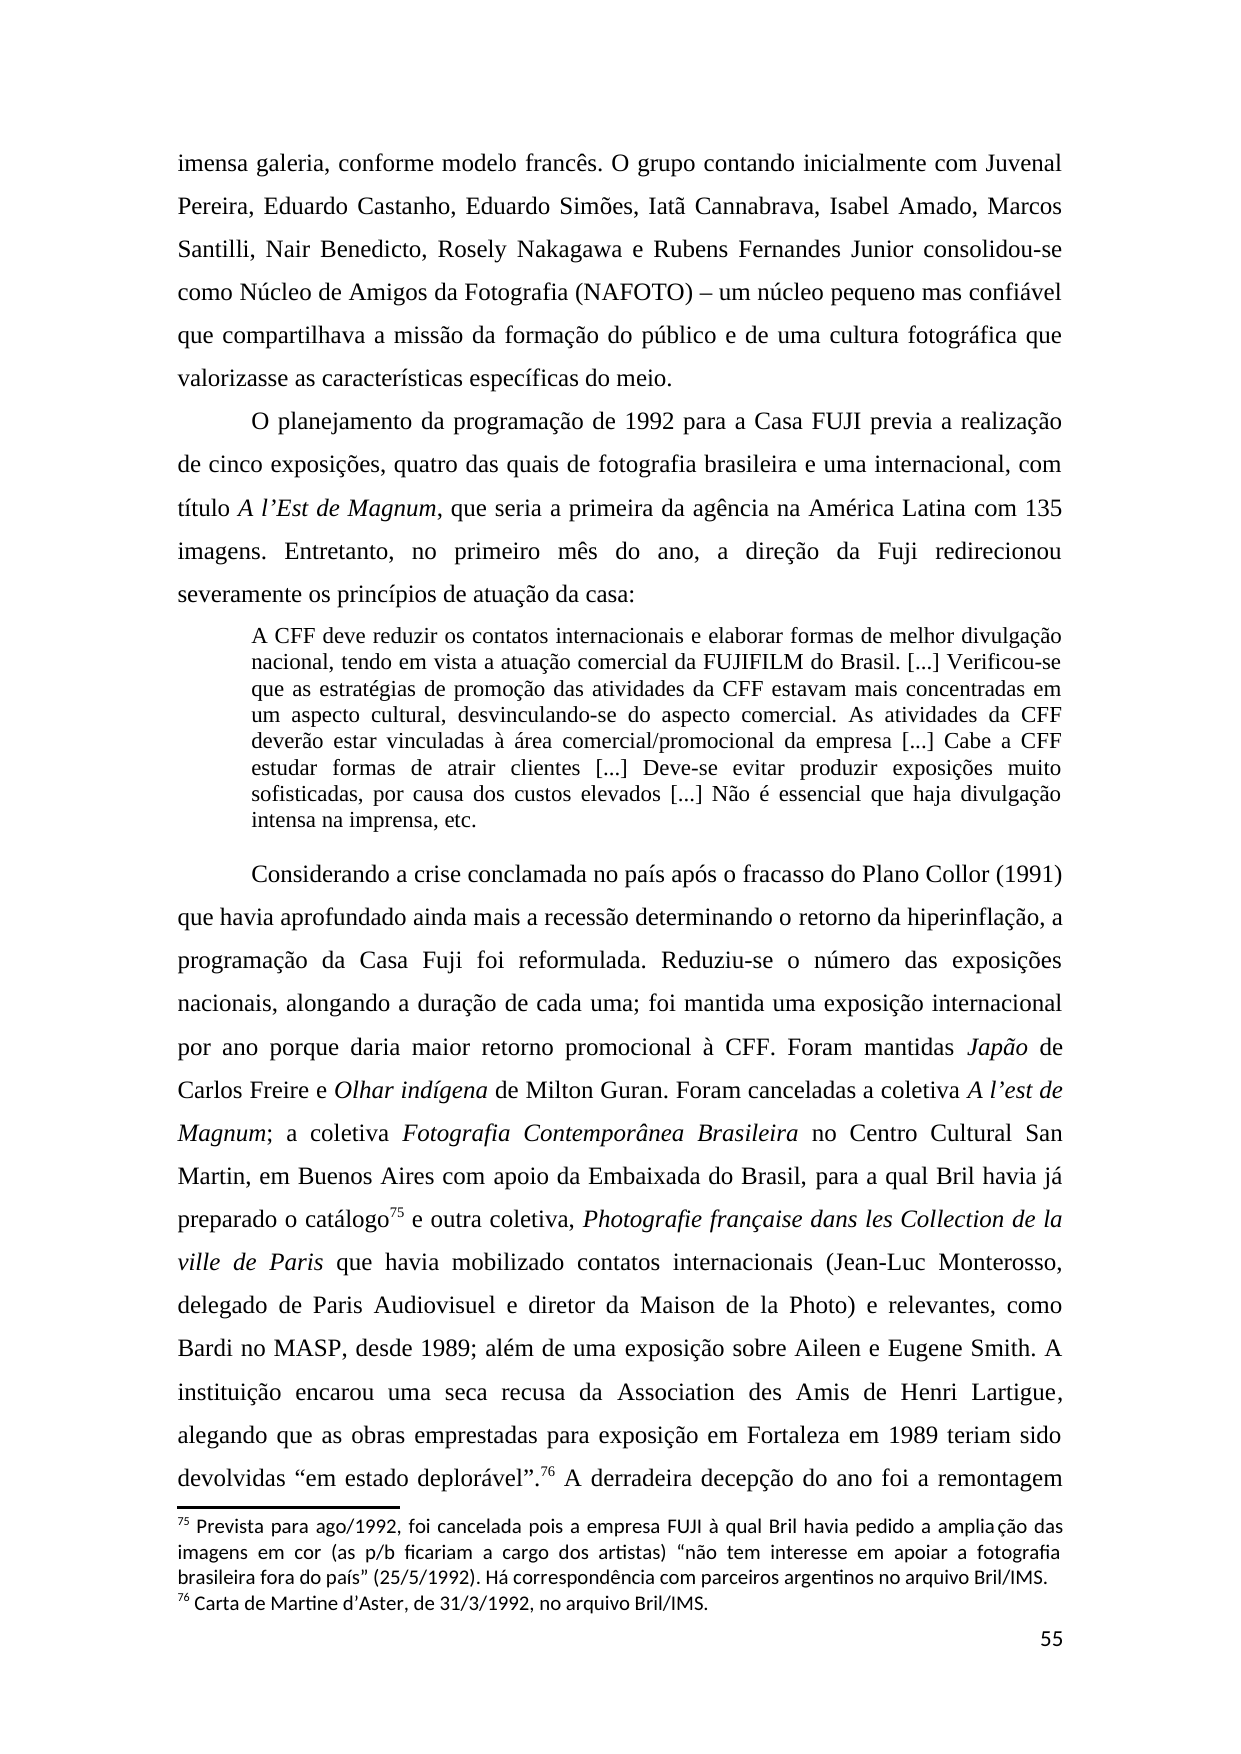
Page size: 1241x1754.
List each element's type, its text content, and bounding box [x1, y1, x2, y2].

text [177, 859, 1063, 1492]
text A CFF deve reduzir os contatos internacionais e elaborar formas de melhor divulgação nacional, tendo em vista a atuação comercial da FUJIFILM do Brasil. [...] Verificou-se que as estratégias de promoção das atividades da CFF estavam mais concentradas em um aspecto cultural, desvinculando-se do aspecto comercial. As atividades da CFF deverão estar vinculadas à área comercial/promocional da empresa [...] Cabe a CFF estudar formas de atrair clientes [...] Deve-se evitar produzir exposições muito sofisticadas, por causa dos custos elevados [...] Não é essencial que haja divulgação intensa na imprensa, etc. [251, 622, 1063, 833]
text O planejamento da programação de 1992 para a Casa FUJI previa a realização de cinco exposições, quatro das quais de fotografia brasileira e uma internacional, com título A l’Est de Magnum, que seria a primeira da agência na América Latina com 135 imagens. Entretanto, no primeiro mês do ano, a direção da Fuji redirecionou severamente os princípios de atuação da casa: [177, 406, 1063, 608]
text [177, 148, 1063, 392]
